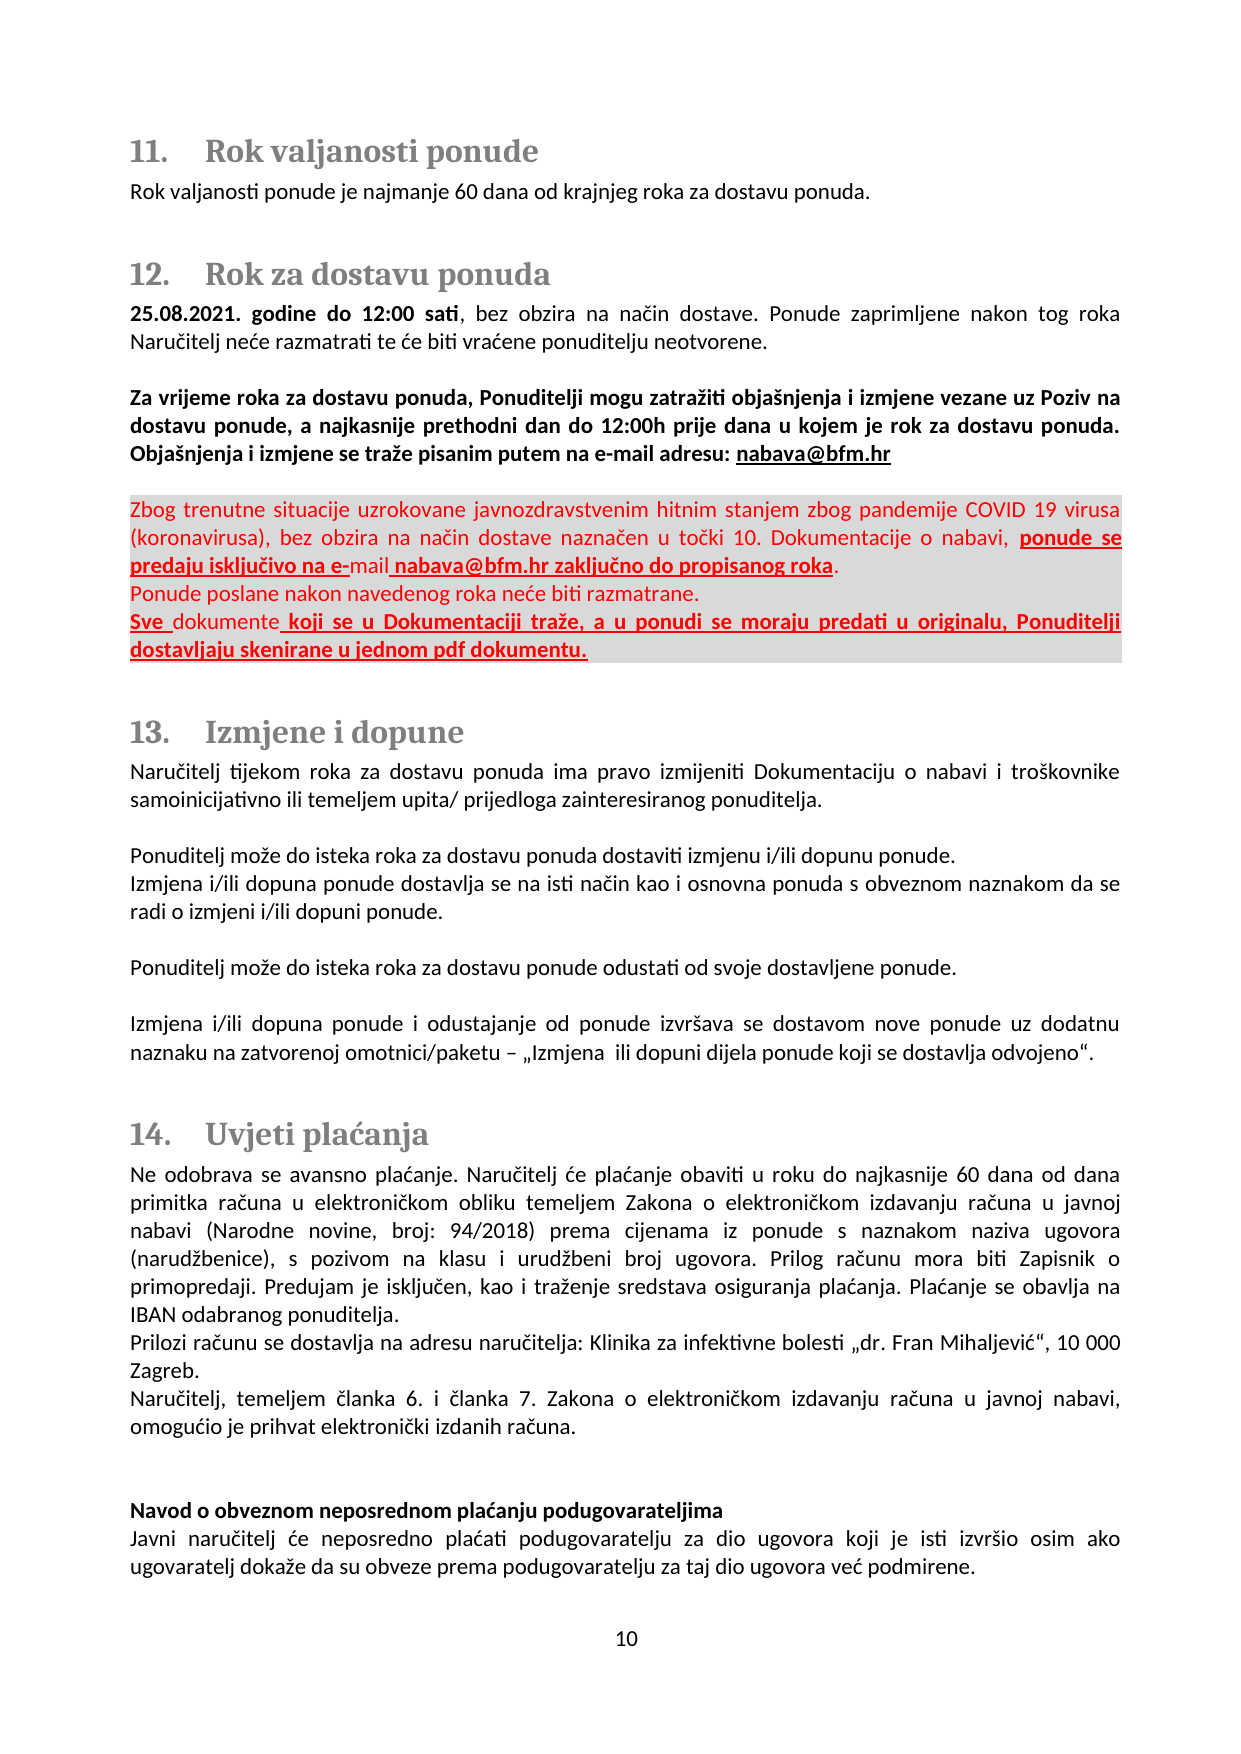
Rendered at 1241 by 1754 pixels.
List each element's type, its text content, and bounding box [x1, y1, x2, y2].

text Rok za dostavu ponuda [130, 255, 1122, 293]
text Za vrijeme roka za dostavu ponuda, Ponuditelji mogu zatražiti objašnjenja i izmjene vezane uz Poziv na dostavu ponude, a najkasnije prethodni dan do 12:00h prije dana u kojem je rok za dostavu ponuda. Objašnjenja i izmjene se traže pisanim putem na e-mail adresu: nabava@bfm.hr [130, 383, 1122, 467]
text Javni naručitelj će neposredno plaćati podugovaratelju za dio ugovora koji je isti izvršio osim ako ugovaratelj dokaže da su obveze prema podugovaratelju za taj dio ugovora već podmirene. [130, 1524, 1122, 1580]
text Izmjena i/ili dopuna ponude i odustajanje od ponude izvršava se dostavom nove ponude uz dodatnu naznaku na zatvorenoj omotnici/paketu – „Izmjena ili dopuni dijela ponude koji se dostavlja odvojeno“. [130, 1009, 1122, 1066]
text Ponuditelj može do isteka roka za dostavu ponuda dostaviti izmjenu i/ili dopunu ponude. [130, 841, 1122, 869]
text Ponude poslane nakon navedenog roka neće biti razmatrane. [130, 579, 1122, 607]
text Ponuditelj može do isteka roka za dostavu ponude odustati od svoje dostavljene ponude. [130, 953, 1122, 982]
text Rok valjanosti ponude [130, 133, 1122, 171]
text Uvjeti plaćanja [130, 1116, 1122, 1154]
text Zbog trenutne situacije uzrokovane javnozdravstvenim hitnim stanjem zbog pandemije COVID 19 virusa (koronavirusa), bez obzira na način dostave naznačen u točki 10. Dokumentacije o nabavi, ponude se predaju isključivo na e-mail nabava@bfm.hr zaključno do propisanog roka. [130, 495, 1122, 579]
text Naručitelj, temeljem članka 6. i članka 7. Zakona o elektroničkom izdavanju računa u javnoj nabavi, omogućio je prihvat elektronički izdanih računa. [130, 1384, 1122, 1440]
text Rok valjanosti ponude je najmanje 60 dana od krajnjeg roka za dostavu ponuda. [130, 177, 1122, 205]
text Izmjene i dopune [130, 713, 1122, 752]
text 25.08.2021. godine do 12:00 sati, bez obzira na način dostave. Ponude zaprimljene nakon tog roka Naručitelj neće razmatrati te će biti vraćene ponuditelju neotvorene. [130, 299, 1122, 355]
text Izmjena i/ili dopuna ponude dostavlja se na isti način kao i osnovna ponuda s obveznom naznakom da se radi o izmjeni i/ili dopuni ponude. [130, 869, 1122, 926]
text Navod o obveznom neposrednom plaćanju podugovarateljima [130, 1496, 1122, 1524]
text Prilozi računu se dostavlja na adresu naručitelja: Klinika za infektivne bolesti „dr. Fran Mihaljević“, 10 000 Zagreb. [130, 1328, 1122, 1384]
text Ne odobrava se avansno plaćanje. Naručitelj će plaćanje obaviti u roku do najkasnije 60 dana od dana primitka računa u elektroničkom obliku temeljem Zakona o elektroničkom izdavanju računa u javnoj nabavi (Narodne novine, broj: 94/2018) prema cijenama iz ponude s naznakom naziva ugovora (narudžbenice), s pozivom na klasu i urudžbeni broj ugovora. Prilog računu mora biti Zapisnik o primopredaji. Predujam je isključen, kao i traženje sredstava osiguranja plaćanja. Plaćanje se obavlja na IBAN odabranog ponuditelja. [130, 1160, 1122, 1328]
text Sve dokumente koji se u Dokumentaciji traže, a u ponudi se moraju predati u originalu, Ponuditelji dostavljaju skenirane u jednom pdf dokumentu. [130, 607, 1122, 663]
text Naručitelj tijekom roka za dostavu ponuda ima pravo izmijeniti Dokumentaciju o nabavi i troškovnike samoinicijativno ili temeljem upita/ prijedloga zainteresiranog ponuditelja. [130, 757, 1122, 813]
